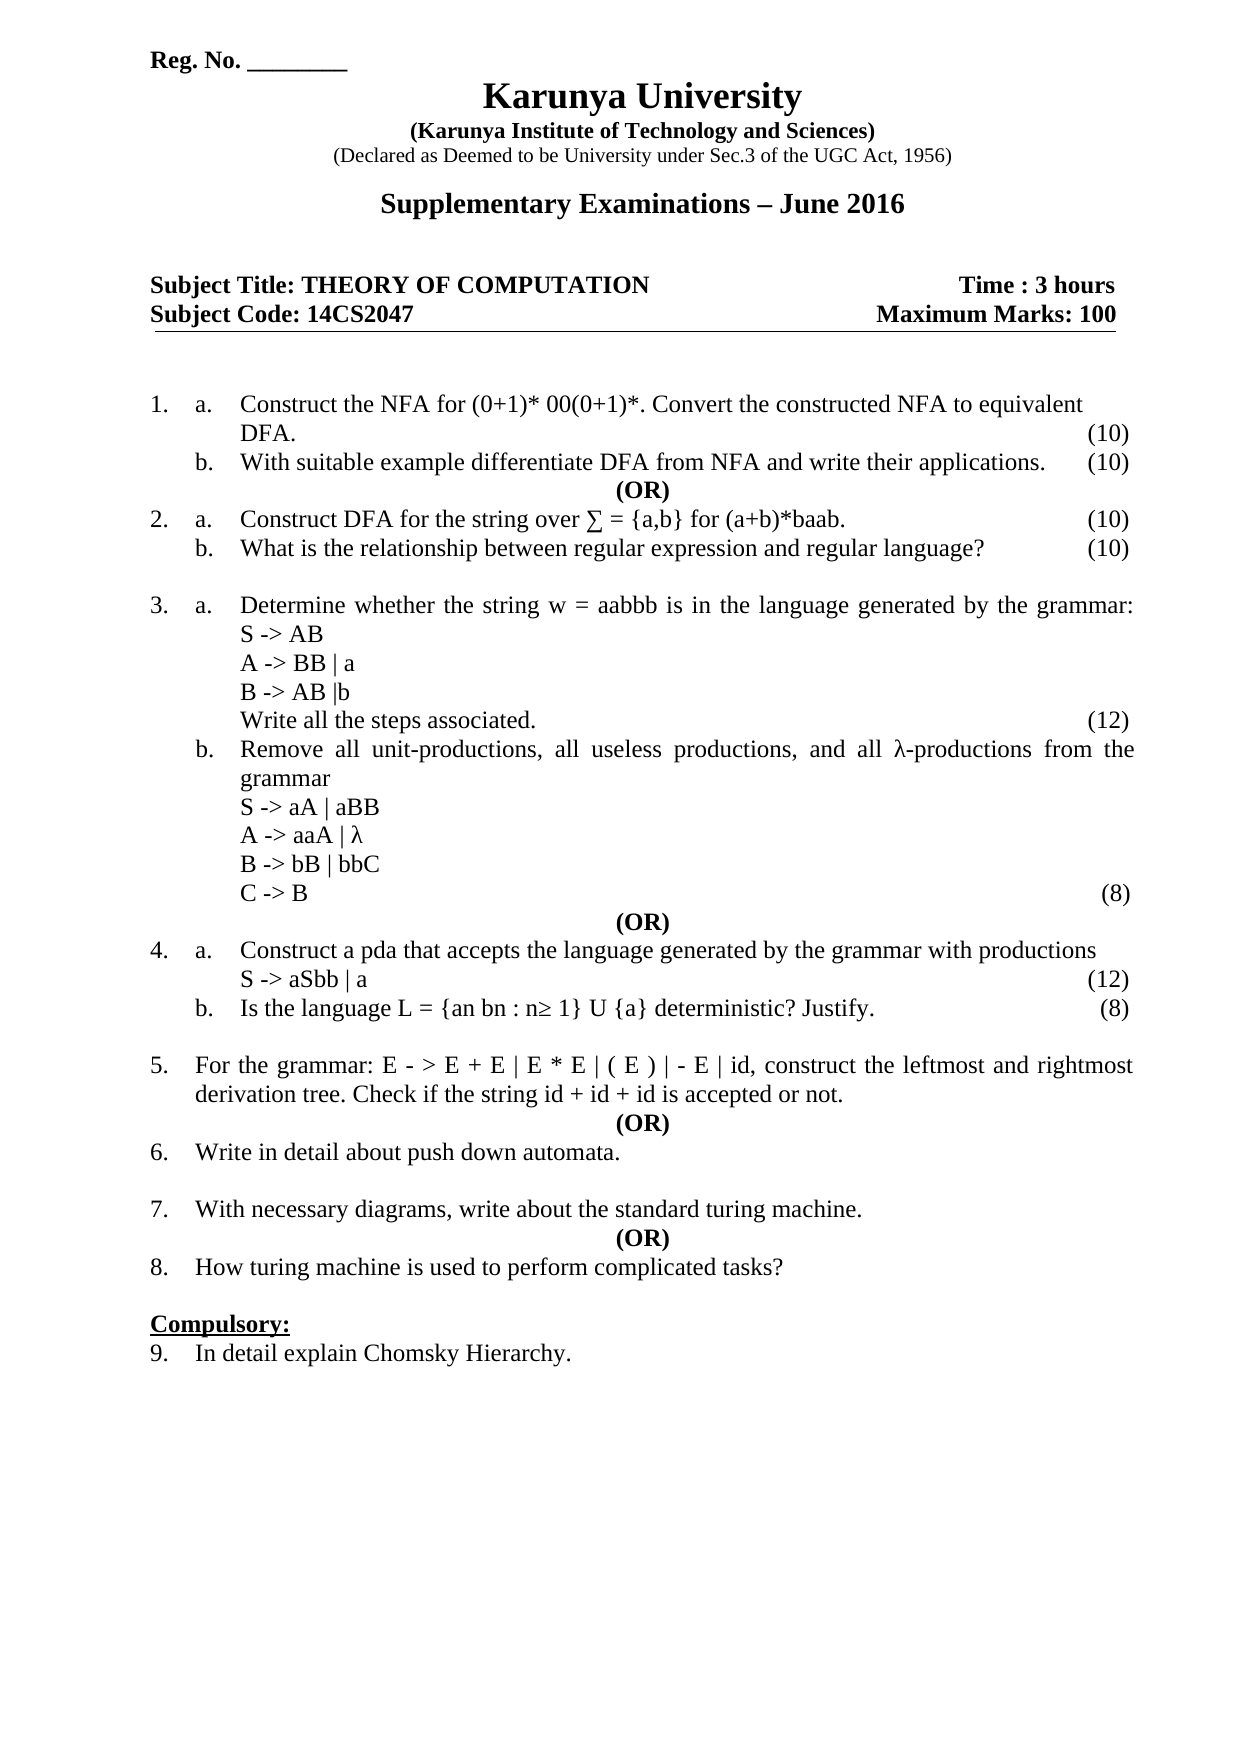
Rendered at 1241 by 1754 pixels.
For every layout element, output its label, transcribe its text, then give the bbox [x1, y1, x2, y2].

title Reg. No. ________ [150, 45, 1135, 74]
text b. What is the relationship between regular expression and regular language? (10) [150, 533, 1135, 562]
text S -> aA | aBB [195, 792, 1135, 821]
title Subject Title: THEORY OF COMPUTATION Time : 3 hours [150, 270, 1135, 299]
text B -> bB | bbC [150, 849, 1135, 878]
text 8. How turing machine is used to perform complicated tasks? [150, 1252, 1135, 1309]
text (OR) [150, 1108, 1135, 1137]
text (Declared as Deemed to be University under Sec.3 of the UGC Act, 1956) [150, 143, 1135, 167]
text A -> BB | a [195, 648, 1135, 677]
text 7. With necessary diagrams, write about the standard turing machine. [150, 1194, 1135, 1223]
text C -> B (8) [150, 878, 1135, 907]
text 3. a. Determine whether the string w = aabbb is in the language generated by the grammar: S -> AB [150, 591, 1135, 648]
text 9. In detail explain Chomsky Hierarchy. [150, 1338, 1135, 1391]
text Supplementary Examinations – June 2016 [150, 186, 1135, 220]
text 6. Write in detail about push down automata. [150, 1137, 1135, 1194]
text b. Is the language L = {an bn : n≥ 1} U {a} deterministic? Justify. (8) [150, 993, 1135, 1022]
text (OR) [150, 907, 1135, 936]
text University [150, 74, 1135, 117]
text 1. a. Construct the NFA for (0+1)* 00(0+1)*. Convert the constructed NFA to equivalent DFA. (10) [150, 389, 1135, 447]
text B -> AB |b [195, 677, 1135, 706]
text (OR) [150, 1223, 1135, 1252]
title Subject Code: 14CS2047 Maximum Marks: 100 [150, 299, 1135, 328]
text (OR) [150, 476, 1135, 504]
text b. Remove all unit-productions, all useless productions, and all λ-productions from the grammar [195, 734, 1135, 792]
text (Karunya Institute of Technology and Sciences) [150, 117, 1135, 143]
text 5. For the grammar: E - > E + E | E * E | ( E ) | - E | id, construct the leftmost and rightmost derivation tree. Check if the string id + id + id is accepted or not. [150, 1051, 1135, 1108]
text 2. a. Construct DFA for the string over ∑ = {a,b} for (a+b)*baab. (10) [150, 504, 1135, 533]
text 4. a. Construct a pda that accepts the language generated by the grammar with productions [150, 936, 1135, 964]
text A -> aaA | λ [150, 821, 1135, 849]
text S -> aSbb | a (12) [195, 964, 1135, 993]
text Write all the steps associated. (12) [195, 706, 1135, 734]
text Compulsory: [150, 1309, 1135, 1338]
text b. With suitable example differentiate DFA from NFA and write their applications. (10) [150, 447, 1135, 476]
